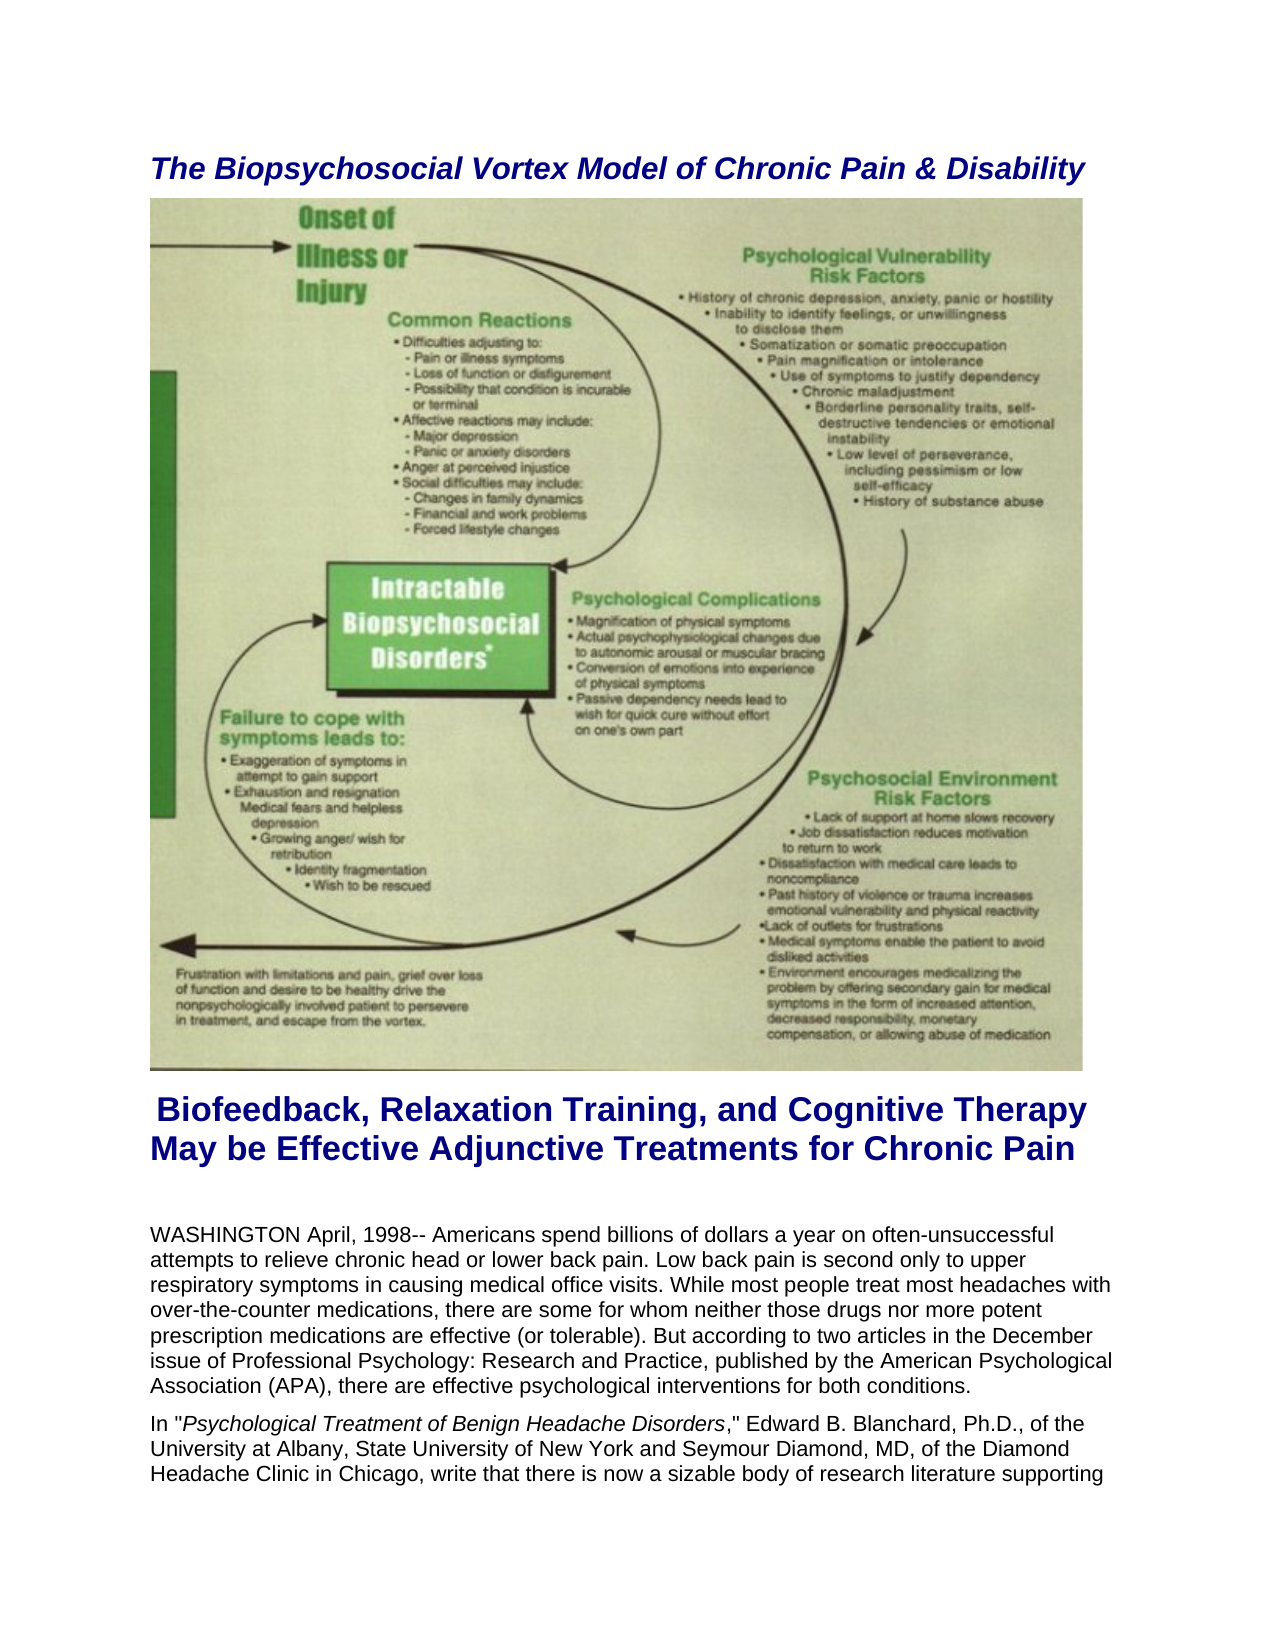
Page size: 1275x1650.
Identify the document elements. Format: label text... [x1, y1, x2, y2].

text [150, 1411, 1125, 1486]
text Biofeedback, Relaxation Training, and Cognitive Therapy May be Effective Adjunctive Treatments for Chronic Pain [150, 1089, 1125, 1168]
text The Biopsychosocial Vortex Model of Chronic Pain & Disability [150, 150, 1125, 186]
text WASHINGTON April, 1998-- Americans spend billions of dollars a year on often-unsuccessful attempts to relieve chronic head or lower back pain. Low back pain is second only to upper respiratory symptoms in causing medical office visits. While most people treat most headaches with over-the-counter medications, there are some for whom neither those drugs nor more potent prescription medications are effective (or tolerable). But according to two articles in the December issue of Professional Psychology: Research and Practice, published by the American Psychological Association (APA), there are effective psychological interventions for both conditions. [150, 1222, 1125, 1398]
picture [150, 198, 1083, 1071]
